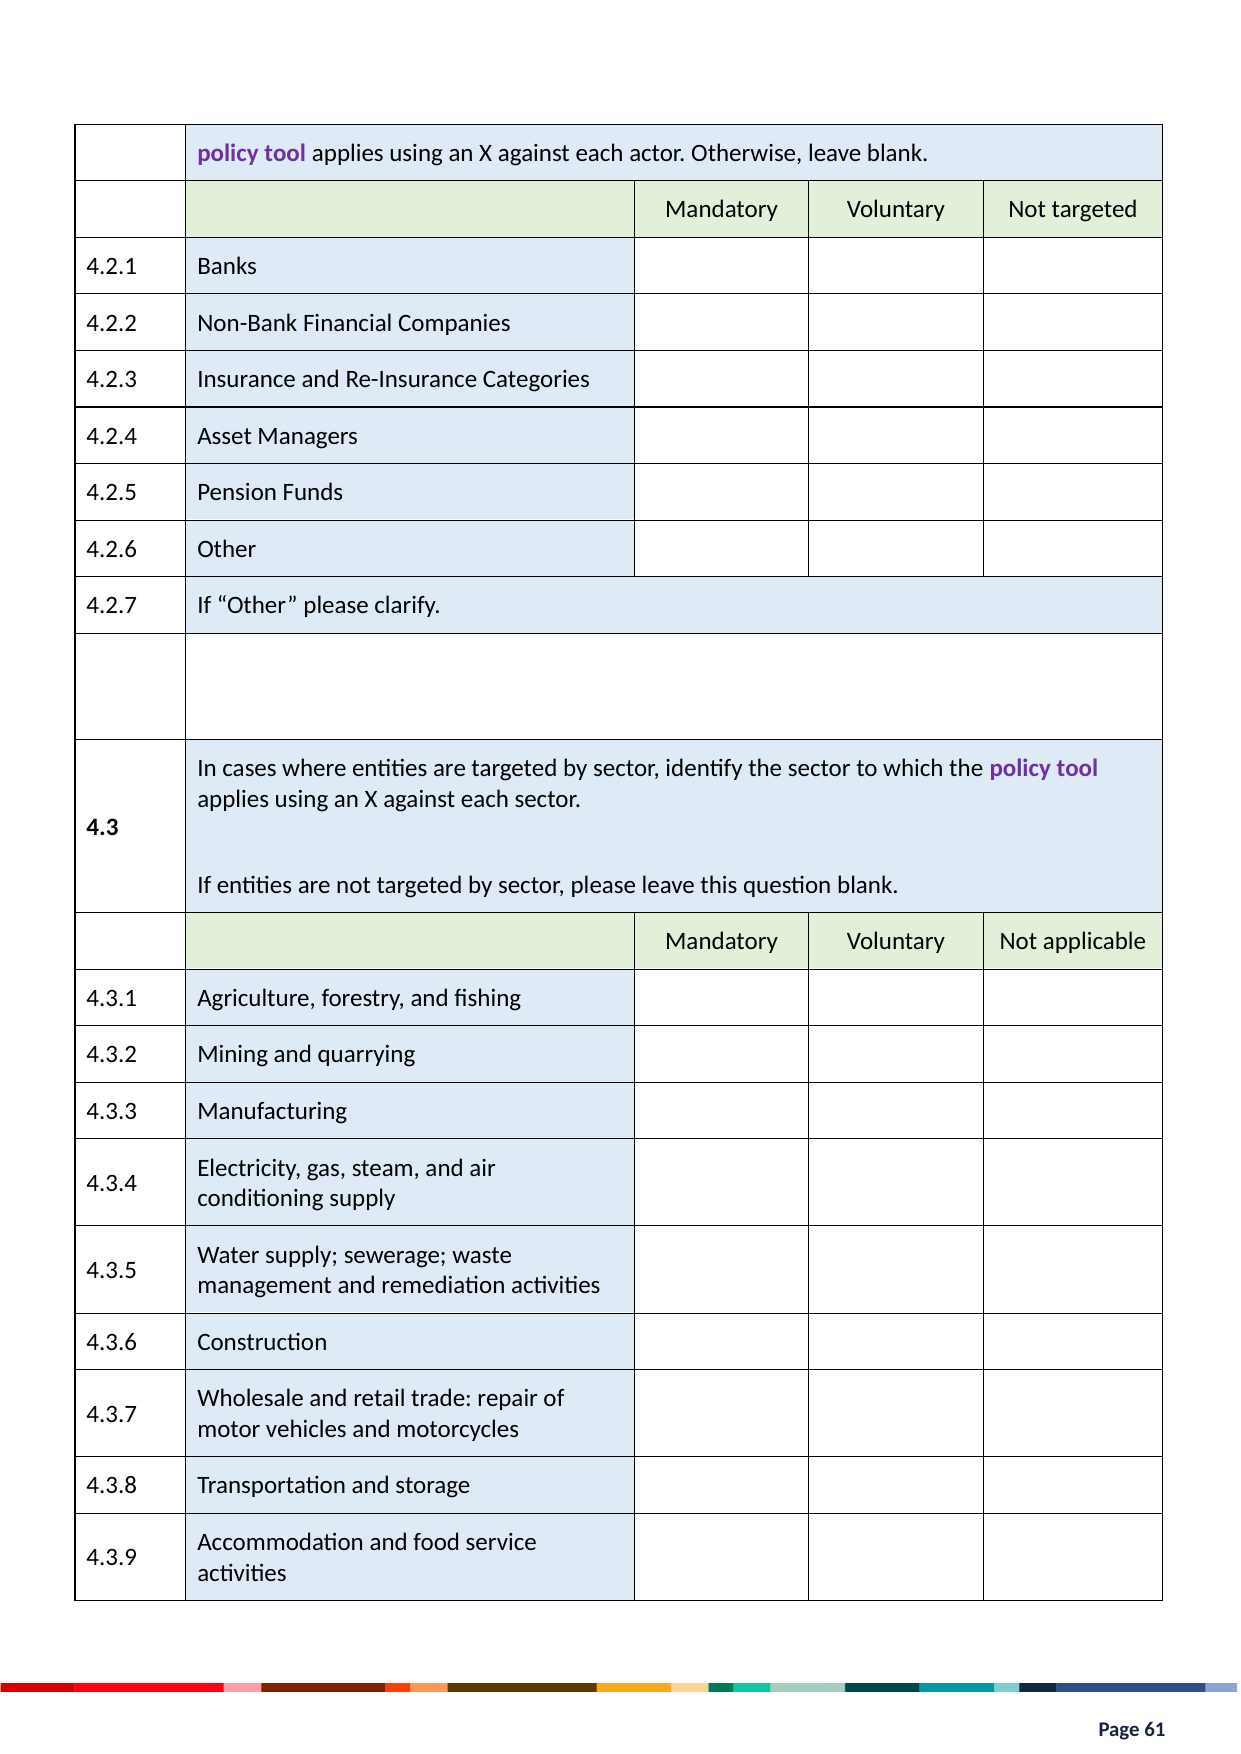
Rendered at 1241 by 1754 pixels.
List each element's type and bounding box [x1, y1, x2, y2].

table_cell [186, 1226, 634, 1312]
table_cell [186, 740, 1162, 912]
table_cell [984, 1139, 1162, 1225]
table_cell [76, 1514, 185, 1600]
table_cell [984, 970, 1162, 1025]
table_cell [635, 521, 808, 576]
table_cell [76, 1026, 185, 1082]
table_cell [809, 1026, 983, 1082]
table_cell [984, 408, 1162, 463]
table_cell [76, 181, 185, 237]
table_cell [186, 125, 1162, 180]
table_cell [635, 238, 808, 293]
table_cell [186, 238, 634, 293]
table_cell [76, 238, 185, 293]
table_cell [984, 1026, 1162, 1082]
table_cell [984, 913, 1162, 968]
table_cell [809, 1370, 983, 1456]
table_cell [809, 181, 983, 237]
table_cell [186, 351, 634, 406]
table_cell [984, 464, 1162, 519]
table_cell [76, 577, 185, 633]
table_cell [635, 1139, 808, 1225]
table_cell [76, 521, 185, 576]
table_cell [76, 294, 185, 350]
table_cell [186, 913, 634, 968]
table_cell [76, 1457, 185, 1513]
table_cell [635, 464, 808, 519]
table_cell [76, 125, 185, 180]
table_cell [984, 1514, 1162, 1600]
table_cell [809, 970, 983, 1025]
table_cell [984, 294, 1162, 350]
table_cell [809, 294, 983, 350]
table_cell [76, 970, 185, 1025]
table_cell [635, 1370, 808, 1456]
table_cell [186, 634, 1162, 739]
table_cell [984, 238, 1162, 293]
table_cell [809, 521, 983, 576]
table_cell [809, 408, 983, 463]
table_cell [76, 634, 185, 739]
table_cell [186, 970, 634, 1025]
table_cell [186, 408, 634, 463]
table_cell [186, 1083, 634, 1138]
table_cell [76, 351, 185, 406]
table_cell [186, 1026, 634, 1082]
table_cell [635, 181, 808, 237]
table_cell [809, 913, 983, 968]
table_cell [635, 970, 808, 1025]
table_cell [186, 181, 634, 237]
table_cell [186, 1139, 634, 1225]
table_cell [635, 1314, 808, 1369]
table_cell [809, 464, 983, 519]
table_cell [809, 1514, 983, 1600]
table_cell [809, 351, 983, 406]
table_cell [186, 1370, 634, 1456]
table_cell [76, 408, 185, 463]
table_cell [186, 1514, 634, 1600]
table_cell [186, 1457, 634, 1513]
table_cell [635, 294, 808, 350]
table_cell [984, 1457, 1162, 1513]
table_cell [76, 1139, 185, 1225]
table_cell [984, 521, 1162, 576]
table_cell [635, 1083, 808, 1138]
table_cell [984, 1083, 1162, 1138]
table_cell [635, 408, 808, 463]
picture [0, 1683, 1236, 1692]
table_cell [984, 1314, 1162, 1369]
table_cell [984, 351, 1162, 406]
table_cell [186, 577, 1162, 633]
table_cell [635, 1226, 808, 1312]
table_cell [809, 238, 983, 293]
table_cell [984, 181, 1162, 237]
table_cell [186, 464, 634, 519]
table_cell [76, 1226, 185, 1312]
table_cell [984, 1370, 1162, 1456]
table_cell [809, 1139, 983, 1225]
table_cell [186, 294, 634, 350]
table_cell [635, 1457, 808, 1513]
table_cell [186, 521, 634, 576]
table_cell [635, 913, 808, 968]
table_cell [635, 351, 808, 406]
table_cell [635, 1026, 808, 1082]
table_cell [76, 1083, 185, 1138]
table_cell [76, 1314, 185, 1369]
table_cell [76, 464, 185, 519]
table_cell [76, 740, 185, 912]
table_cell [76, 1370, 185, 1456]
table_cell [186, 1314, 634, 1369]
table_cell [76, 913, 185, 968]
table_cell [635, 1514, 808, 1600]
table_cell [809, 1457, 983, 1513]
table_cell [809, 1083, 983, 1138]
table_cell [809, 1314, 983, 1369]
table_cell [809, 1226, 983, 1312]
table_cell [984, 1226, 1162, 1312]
